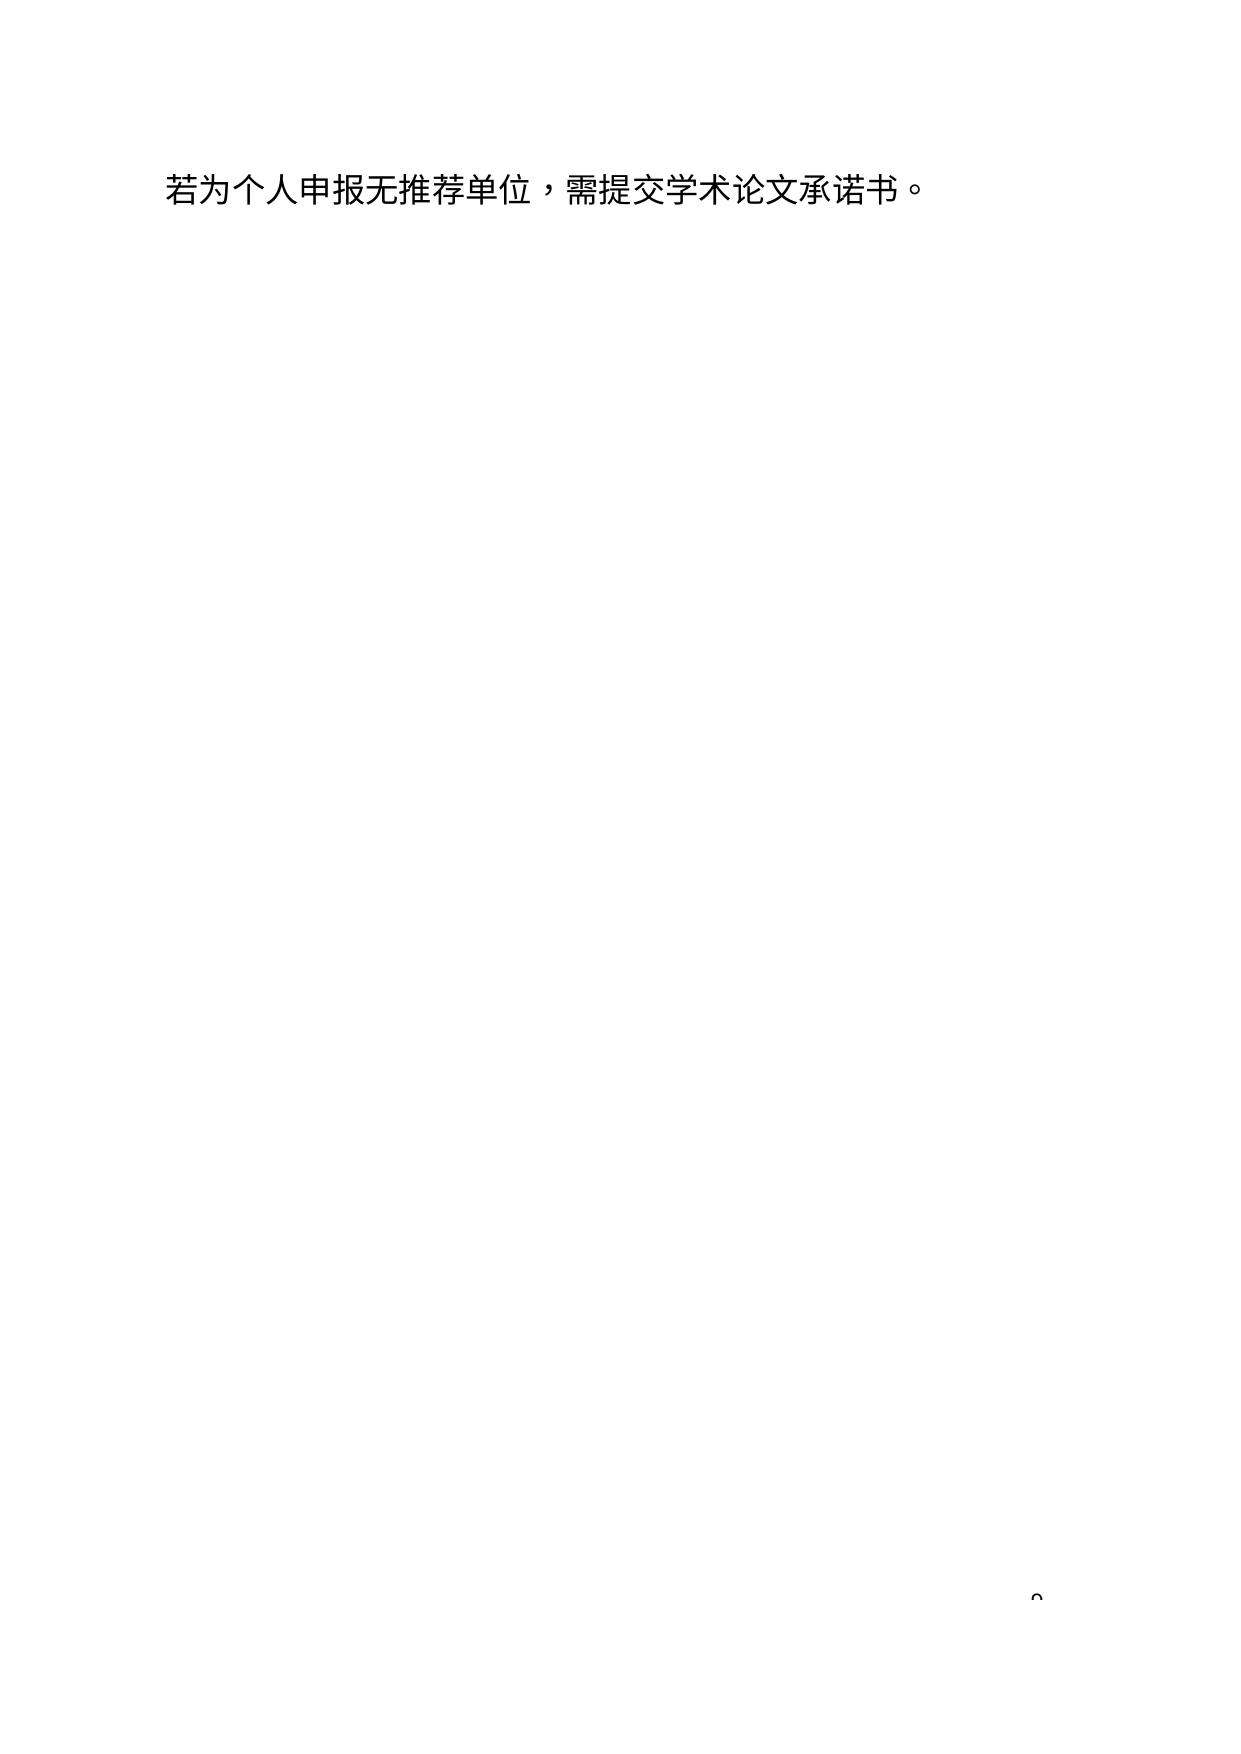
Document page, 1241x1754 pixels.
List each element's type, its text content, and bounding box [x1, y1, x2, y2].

text 若为个人申报无推荐单位，需提交学术论文承诺书。 [165, 167, 1109, 212]
